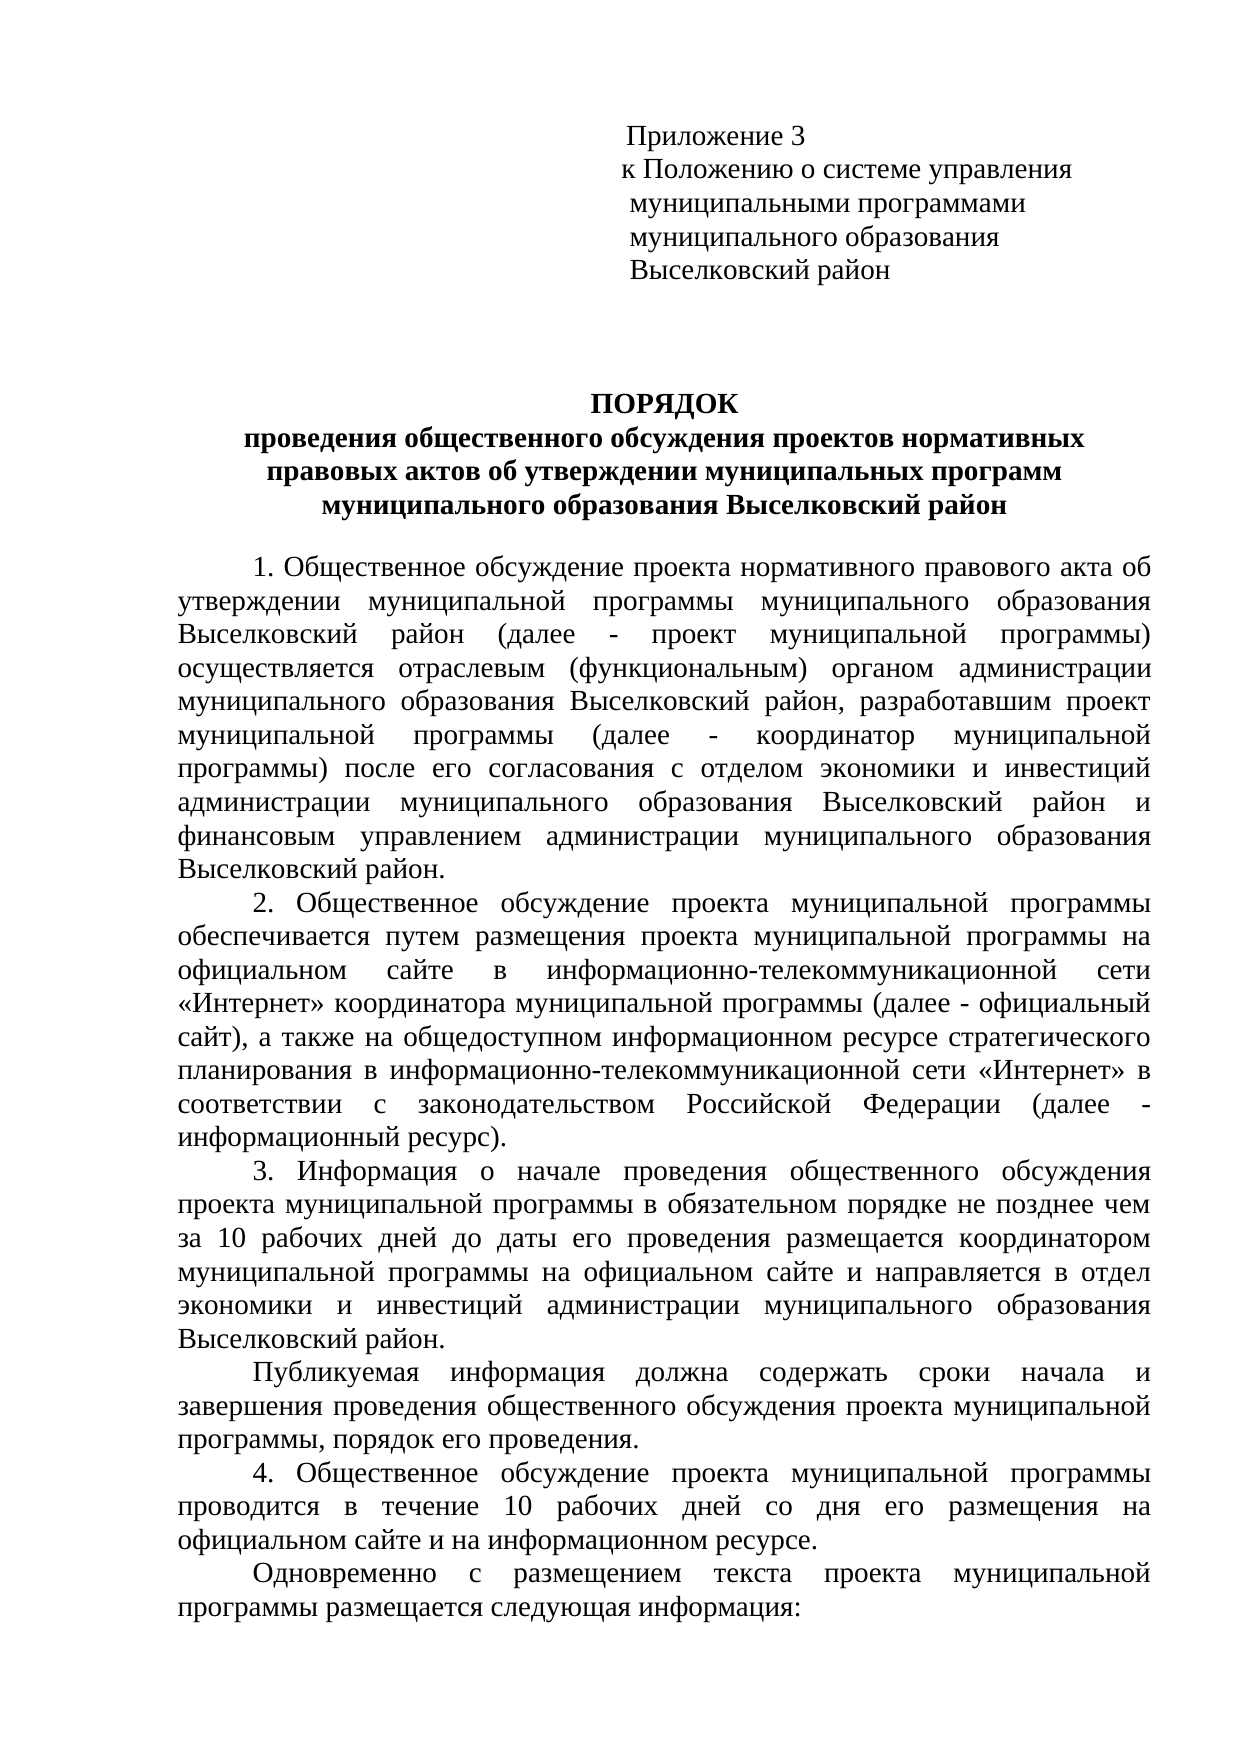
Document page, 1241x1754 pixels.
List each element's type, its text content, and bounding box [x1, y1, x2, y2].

text Публикуемая информация должна содержать сроки начала и завершения проведения общественного обсуждения проекта муниципальной программы, порядок его проведения. [177, 1354, 1152, 1455]
text Приложение 3 [177, 118, 1152, 152]
text 1. Общественное обсуждение проекта нормативного правового акта об утверждении муниципальной программы муниципального образования Выселковский район (далее - проект муниципальной программы) осуществляется отраслевым (функциональным) органом администрации муниципального образования Выселковский район, разработавшим проект муниципальной программы (далее - координатор муниципальной программы) после его согласования с отделом экономики и инвестиций администрации муниципального образования Выселковский район и финансовым управлением администрации муниципального образования Выселковский район. [177, 549, 1152, 885]
text Одновременно с размещением текста проекта муниципальной программы размещается следующая информация: [177, 1556, 1152, 1623]
text Выселковский район [177, 252, 1152, 286]
text муниципального образования [177, 219, 1152, 252]
text 3. Информация о начале проведения общественного обсуждения проекта муниципальной программы в обязательном порядке не позднее чем за 10 рабочих дней до даты его проведения размещается координатором муниципальной программы на официальном сайте и направляется в отдел экономики и инвестиций администрации муниципального образования Выселковский район. [177, 1153, 1152, 1354]
text 4. Общественное обсуждение проекта муниципальной программы проводится в течение 10 рабочих дней со дня его размещения на официальном сайте и на информационном ресурсе. [177, 1455, 1152, 1556]
text ПОРЯДОК проведения общественного обсуждения проектов нормативных правовых актов об утверждении муниципальных программ муниципального образования Выселковский район [177, 386, 1152, 521]
text к Положению о системе управления [177, 152, 1152, 185]
text 2. Общественное обсуждение проекта муниципальной программы обеспечивается путем размещения проекта муниципальной программы на официальном сайте в информационно-телекоммуникационной сети «Интернет» координатора муниципальной программы (далее - официальный сайт), а также на общедоступном информационном ресурсе стратегического планирования в информационно-телекоммуникационной сети «Интернет» в соответствии с законодательством Российской Федерации (далее - информационный ресурс). [177, 885, 1152, 1153]
text муниципальными программами [177, 185, 1152, 219]
